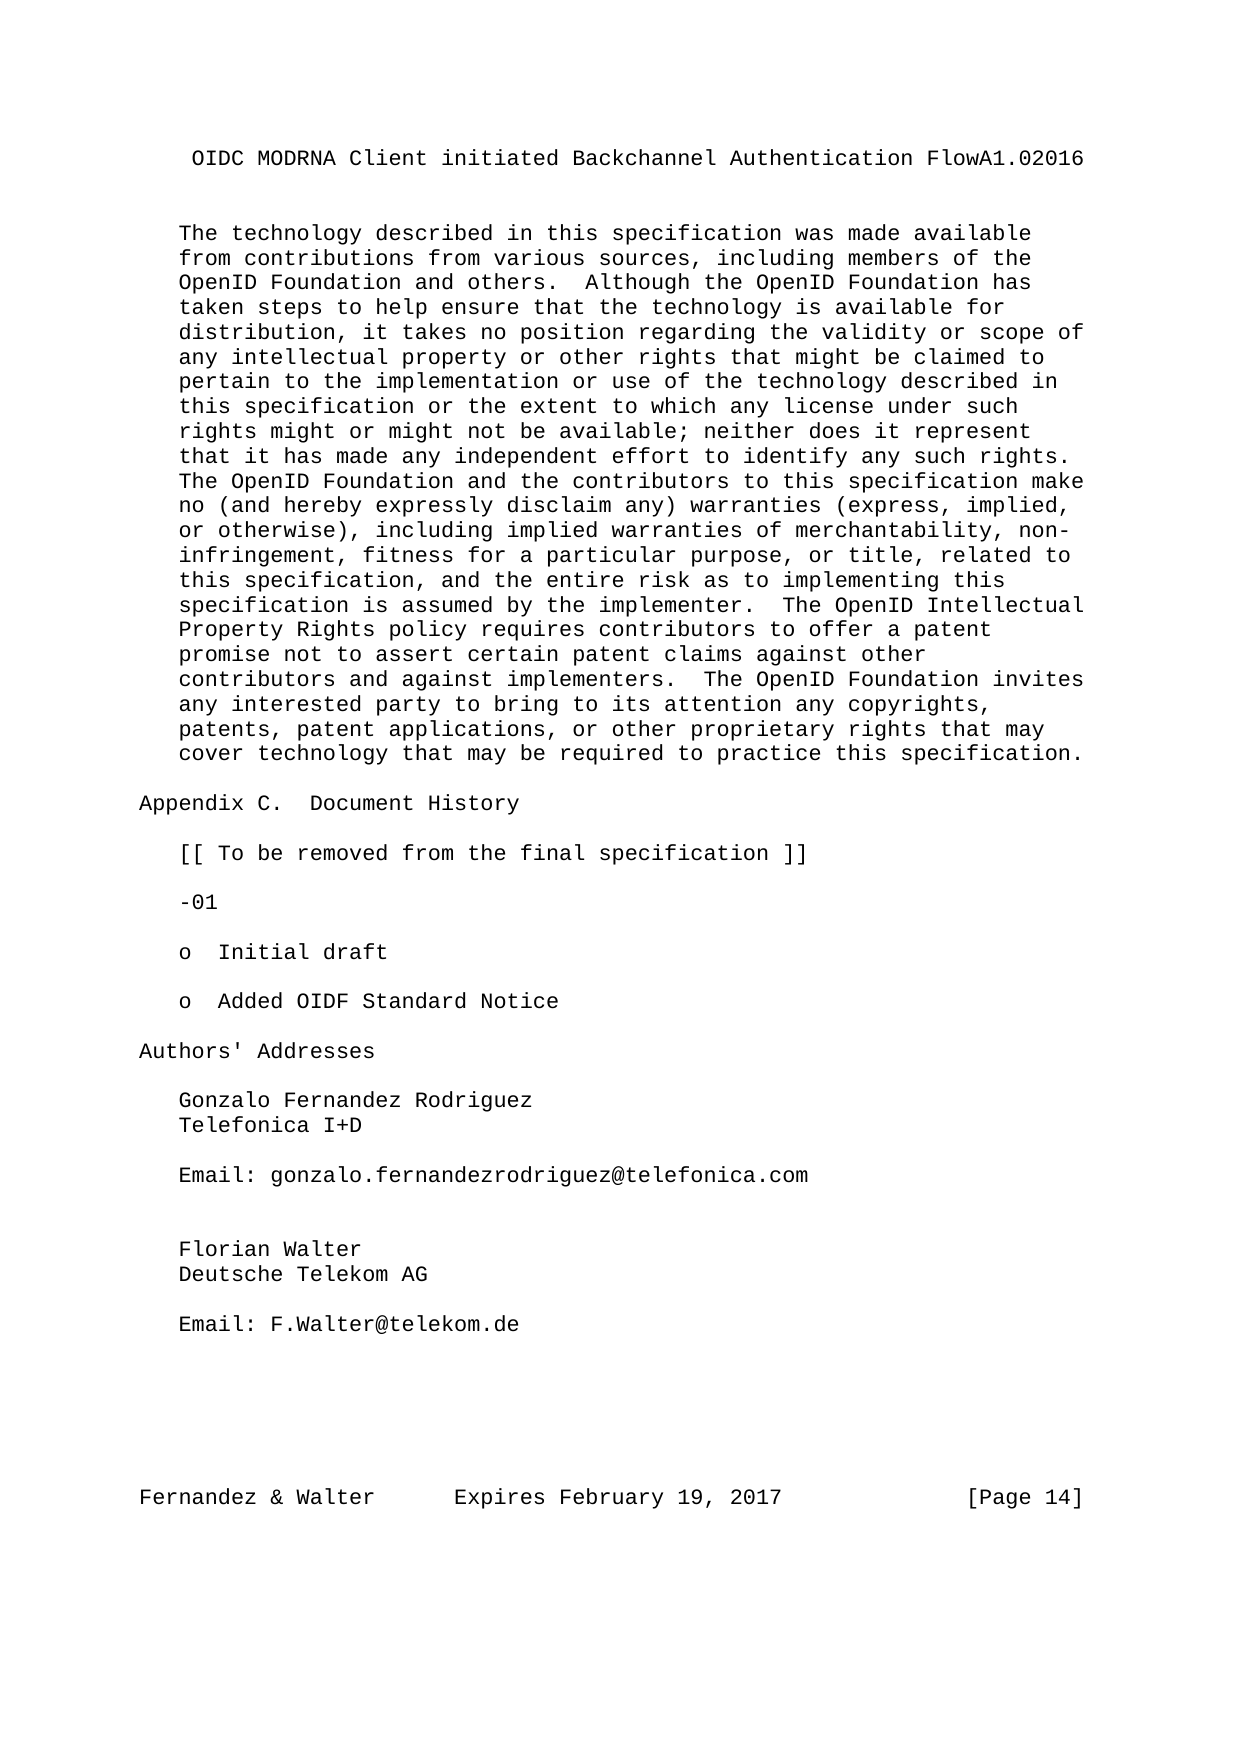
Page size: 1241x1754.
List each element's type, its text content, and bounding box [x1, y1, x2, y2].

text this specification or the extent to which any license under such [139, 396, 1101, 420]
text Email: F.Walter@telekom.de [139, 1313, 1101, 1338]
text this specification, and the entire risk as to implementing this [139, 569, 1101, 594]
text Authors' Addresses [139, 1040, 1101, 1065]
text infringement, fitness for a particular purpose, or title, related to [139, 544, 1101, 569]
text from contributions from various sources, including members of the [139, 247, 1101, 272]
text promise not to assert certain patent claims against other [139, 643, 1101, 668]
text that it has made any independent effort to identify any such rights. [139, 445, 1101, 470]
text OIDC MODRNA Client initiated Backchannel Authentication FlowA1.02016 [139, 148, 1101, 172]
text The OpenID Foundation and the contributors to this specification make [139, 470, 1101, 495]
text [[ To be removed from the final specification ]] [139, 842, 1101, 867]
text OpenID Foundation and others. Although the OpenID Foundation has [139, 272, 1101, 296]
text no (and hereby expressly disclaim any) warranties (express, implied, [139, 495, 1101, 519]
text Property Rights policy requires contributors to offer a patent [139, 619, 1101, 643]
text cover technology that may be required to practice this specification. [139, 743, 1101, 767]
text patents, patent applications, or other proprietary rights that may [139, 718, 1101, 743]
text distribution, it takes no position regarding the validity or scope of [139, 321, 1101, 346]
text rights might or might not be available; neither does it represent [139, 420, 1101, 445]
text Fernandez & Walter Expires February 19, 2017 [Page 14] [139, 1486, 1101, 1511]
text The technology described in this specification was made available [139, 222, 1101, 247]
text Telefonica I+D [139, 1114, 1101, 1139]
text Gonzalo Fernandez Rodriguez [139, 1090, 1101, 1114]
text any interested party to bring to its attention any copyrights, [139, 693, 1101, 718]
text Deutsche Telekom AG [139, 1263, 1101, 1288]
text Appendix C. Document History [139, 792, 1101, 817]
text pertain to the implementation or use of the technology described in [139, 371, 1101, 396]
text contributors and against implementers. The OpenID Foundation invites [139, 668, 1101, 693]
text specification is assumed by the implementer. The OpenID Intellectual [139, 594, 1101, 619]
text -01 [139, 891, 1101, 916]
text o Added OIDF Standard Notice [139, 991, 1101, 1015]
text o Initial draft [139, 941, 1101, 966]
text or otherwise), including implied warranties of merchantability, non- [139, 519, 1101, 544]
text Email: gonzalo.fernandezrodriguez@telefonica.com [139, 1164, 1101, 1189]
text taken steps to help ensure that the technology is available for [139, 296, 1101, 321]
text Florian Walter [139, 1238, 1101, 1263]
text any intellectual property or other rights that might be claimed to [139, 346, 1101, 371]
